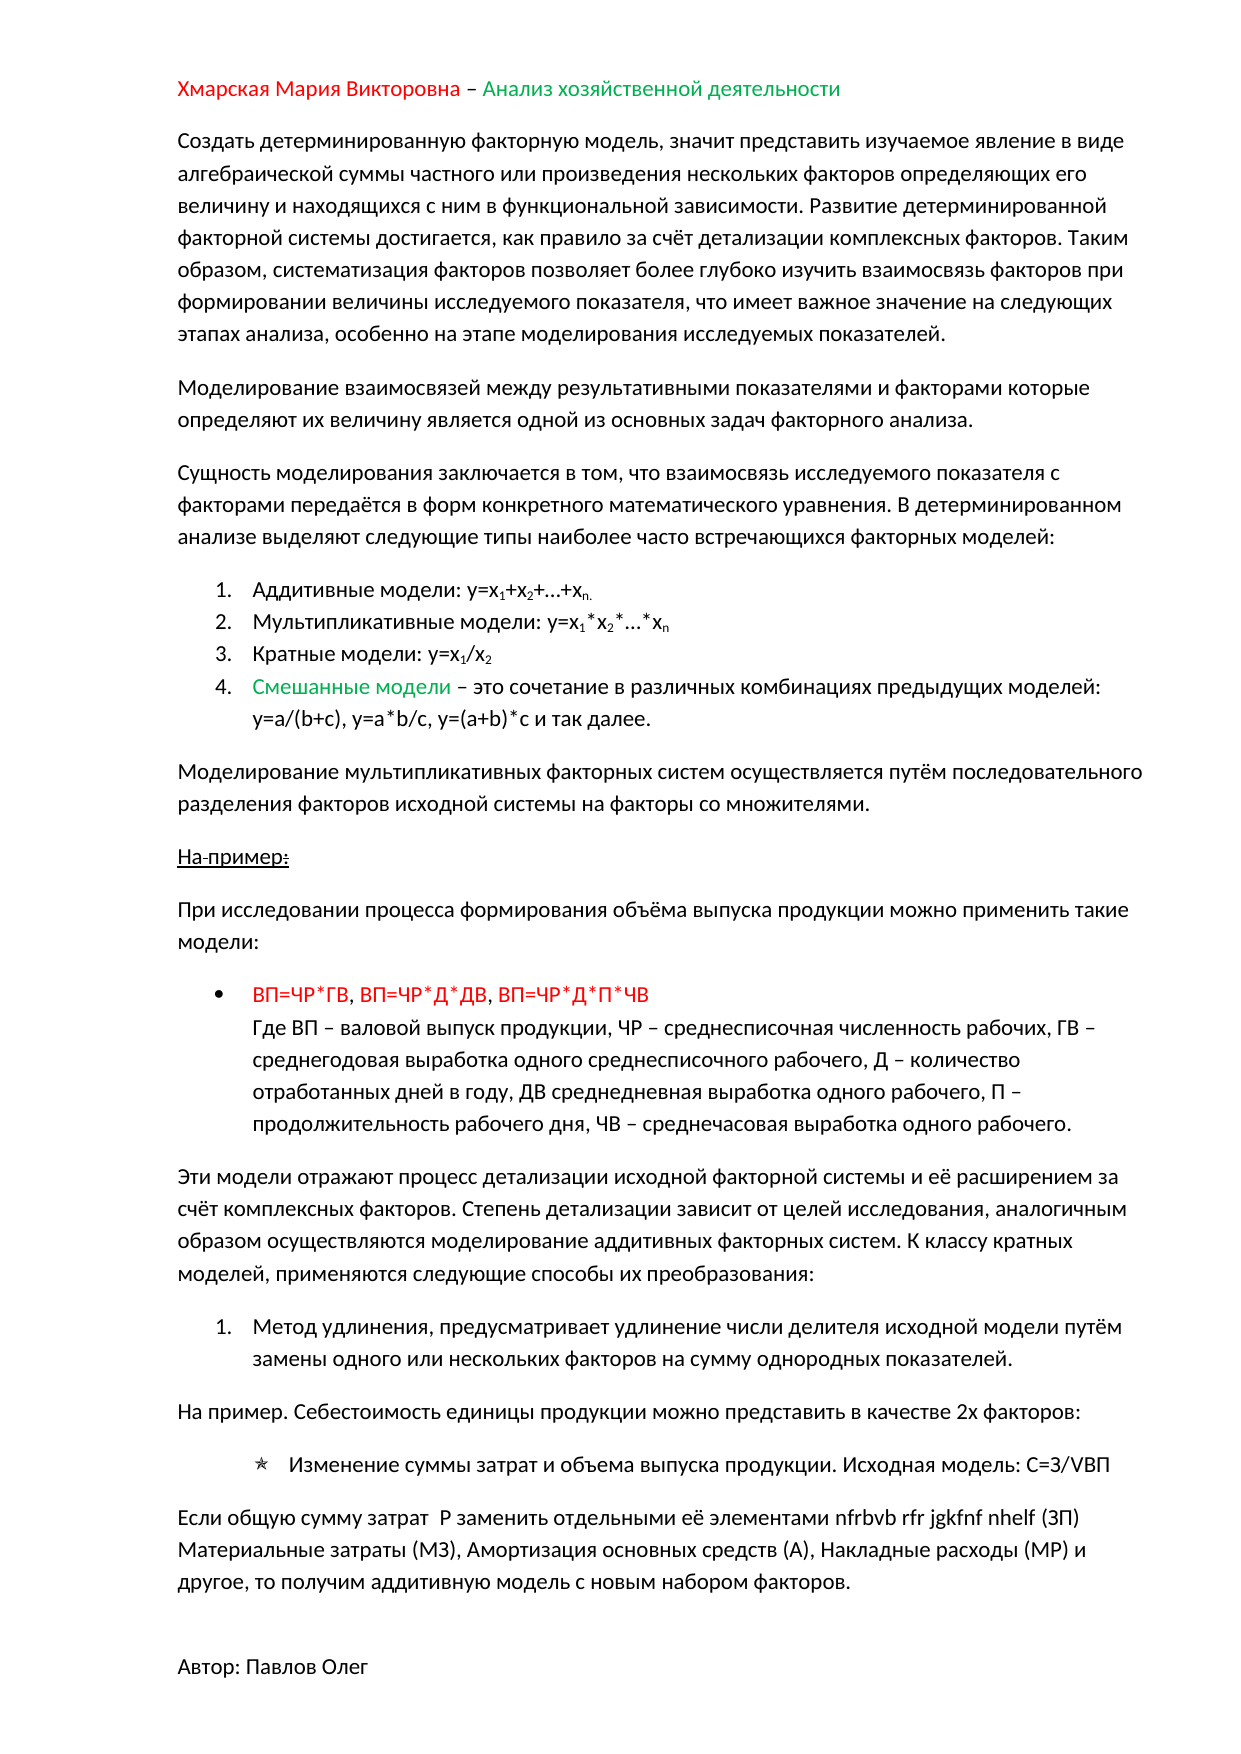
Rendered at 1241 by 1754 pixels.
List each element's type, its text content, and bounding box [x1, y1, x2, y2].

text Моделирование взаимосвязей между результативными показателями и факторами которые определяют их величину является одной из основных задач факторного анализа. [177, 373, 1152, 433]
list Кратные модели: y=x1/x2 [215, 639, 1152, 668]
list Где ВП – валовой выпуск продукции, ЧР – среднесписочная численность рабочих, ГВ – среднегодовая выработка одного среднесписочного рабочего, Д – количество отработанных дней в году, ДВ среднедневная выработка одного рабочего, П – продолжительность рабочего дня, ЧВ – среднечасовая выработка одного рабочего. [252, 1013, 1152, 1137]
text Сущность моделирования заключается в том, что взаимосвязь исследуемого показателя с факторами передаётся в форм конкретного математического уравнения. В детерминированном анализе выделяют следующие типы наиболее часто встречающихся факторных моделей: [177, 458, 1152, 550]
text Если общую сумму затрат P заменить отдельными её элементами nfrbvb rfr jgkfnf nhelf (ЗП) Материальные затраты (МЗ), Амортизация основных средств (А), Накладные расходы (МР) и другое, то получим аддитивную модель с новым набором факторов. [177, 1503, 1152, 1595]
text Создать детерминированную факторную модель, значит представить изучаемое явление в виде алгебраической суммы частного или произведения нескольких факторов определяющих его величину и находящихся с ним в функциональной зависимости. Развитие детерминированной факторной системы достигается, как правило за счёт детализации комплексных факторов. Таким образом, систематизация факторов позволяет более глубоко изучить взаимосвязь факторов при формировании величины исследуемого показателя, что имеет важное значение на следующих этапах анализа, особенно на этапе моделирования исследуемых показателей. [177, 126, 1152, 348]
text На пример. Себестоимость единицы продукции можно представить в качестве 2х факторов: [177, 1397, 1152, 1425]
text Эти модели отражают процесс детализации исходной факторной системы и её расширением за счёт комплексных факторов. Степень детализации зависит от целей исследования, аналогичным образом осуществляются моделирование аддитивных факторных систем. К классу кратных моделей, применяются следующие способы их преобразования: [177, 1162, 1152, 1287]
text При исследовании процесса формирования объёма выпуска продукции можно применить такие модели: [177, 895, 1152, 955]
list Аддитивные модели: y=x1+x2+…+xn. [215, 575, 1152, 603]
list Смешанные модели – это сочетание в различных комбинациях предыдущих моделей: y=a/(b+c), y=a*b/c, y=(a+b)*c и так далее. [215, 672, 1152, 732]
text Моделирование мультипликативных факторных систем осуществляется путём последовательного разделения факторов исходной системы на факторы со множителями. [177, 757, 1152, 817]
list Изменение суммы затрат и объема выпуска продукции. Исходная модель: С=З/VВП [251, 1450, 1152, 1478]
list Мультипликативные модели: y=x1*x2*…*xn [215, 607, 1152, 635]
list ВП=ЧР*ГВ, ВП=ЧР*Д*ДВ, ВП=ЧР*Д*П*ЧВ [215, 980, 1152, 1008]
text На пример: [177, 842, 1152, 870]
list Метод удлинения, предусматривает удлинение числи делителя исходной модели путём замены одного или нескольких факторов на сумму однородных показателей. [215, 1312, 1152, 1372]
